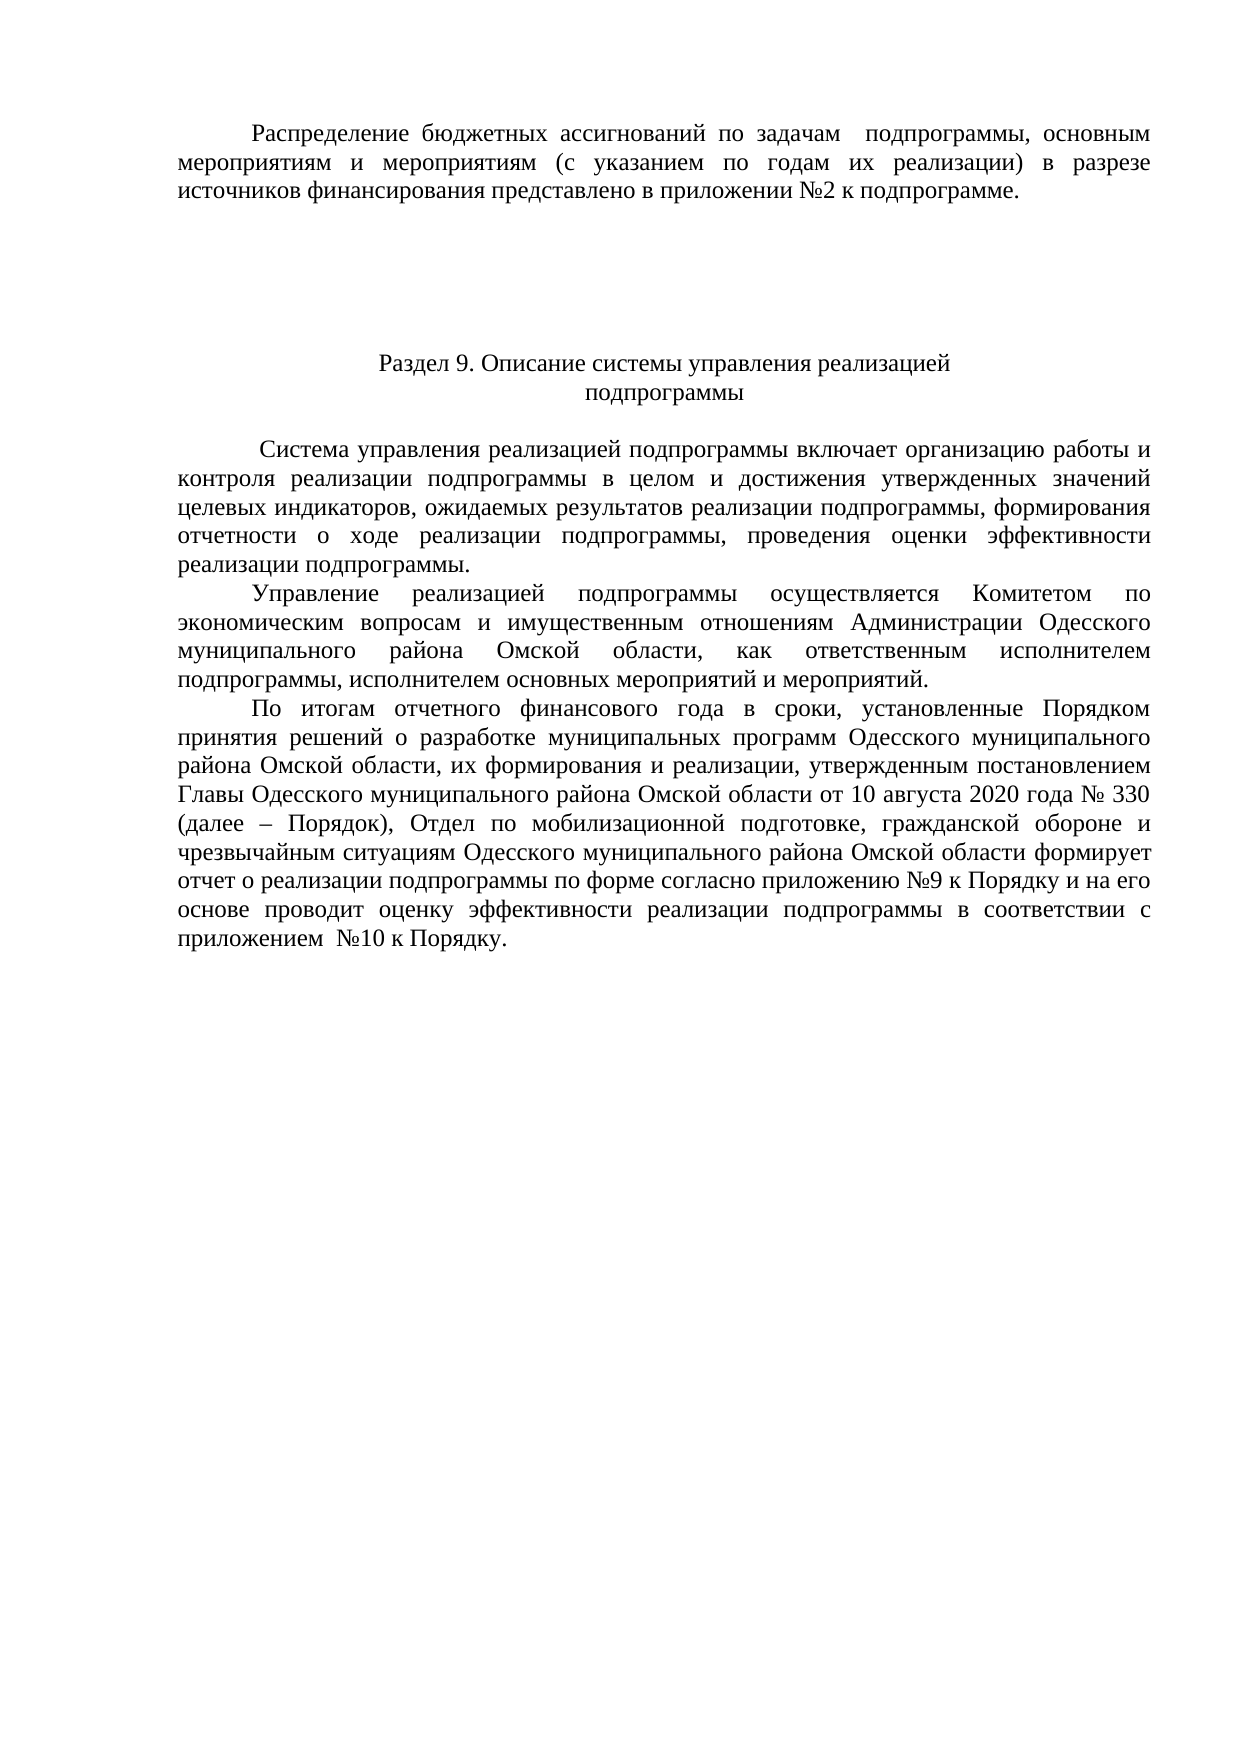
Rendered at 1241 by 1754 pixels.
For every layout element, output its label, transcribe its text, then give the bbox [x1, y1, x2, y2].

text Управление реализацией подпрограммы осуществляется Комитетом по экономическим вопросам и имущественным отношениям Администрации Одесского муниципального района Омской области, как ответственным исполнителем подпрограммы, исполнителем основных мероприятий и мероприятий. [177, 578, 1152, 693]
text подпрограммы [177, 377, 1152, 406]
text Распределение бюджетных ассигнований по задачам подпрограммы, основным мероприятиям и мероприятиям (с указанием по годам их реализации) в разрезе источников финансирования представлено в приложении №2 к подпрограмме. [177, 118, 1152, 204]
text Система управления реализацией подпрограммы включает организацию работы и контроля реализации подпрограммы в целом и достижения утвержденных значений целевых индикаторов, ожидаемых результатов реализации подпрограммы, формирования отчетности о ходе реализации подпрограммы, проведения оценки эффективности реализации подпрограммы. [177, 434, 1152, 578]
text По итогам отчетного финансового года в сроки, установленные Порядком принятия решений о разработке муниципальных программ Одесского муниципального района Омской области, их формирования и реализации, утвержденным постановлением Главы Одесского муниципального района Омской области от 10 августа 2020 года № 330 (далее – Порядок), Отдел по мобилизационной подготовке, гражданской обороне и чрезвычайным ситуациям Одесского муниципального района Омской области формирует отчет о реализации подпрограммы по форме согласно приложению №9 к Порядку и на его основе проводит оценку эффективности реализации подпрограммы в соответствии с приложением №10 к Порядку. [177, 693, 1152, 952]
text Раздел 9. Описание системы управления реализацией [177, 348, 1152, 377]
